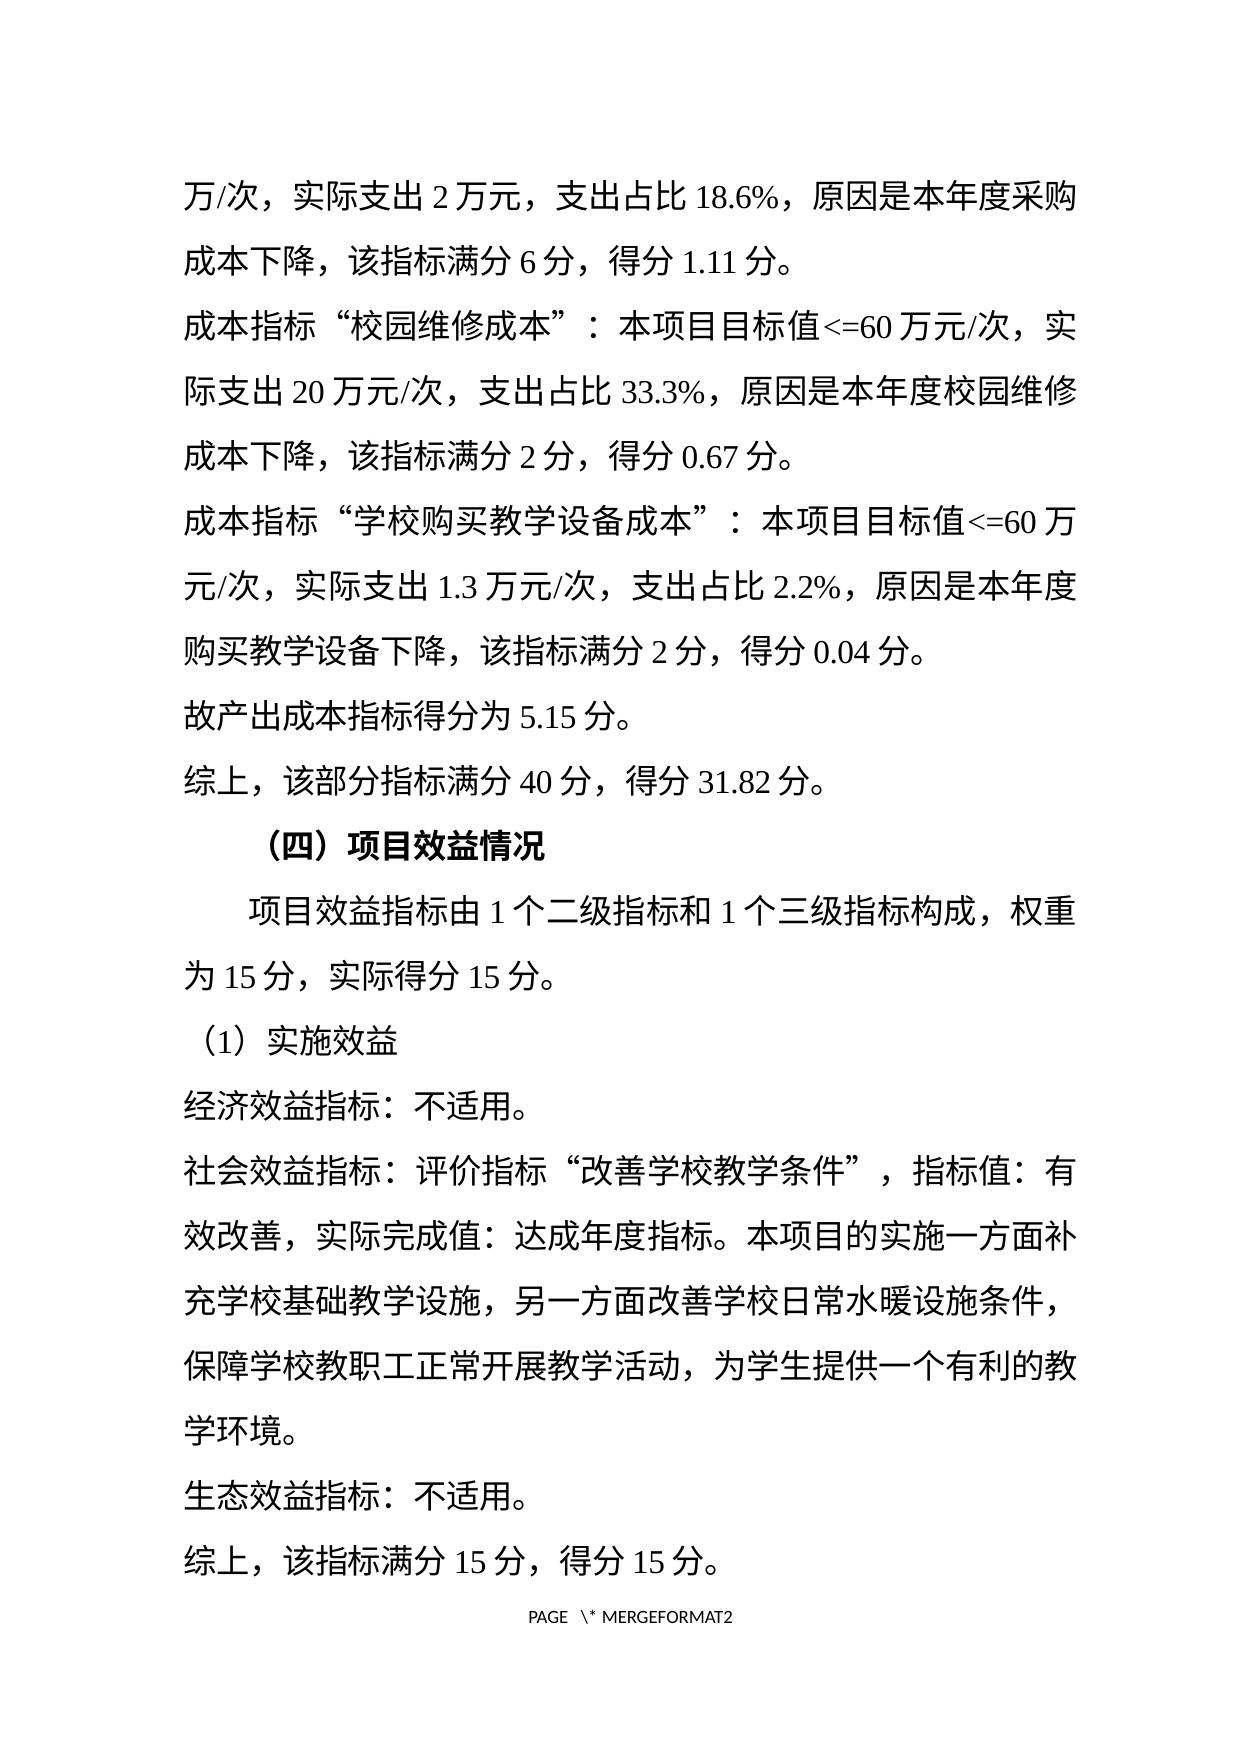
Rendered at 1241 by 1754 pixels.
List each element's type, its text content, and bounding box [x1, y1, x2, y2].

text （四）项目效益情况 [183, 812, 1078, 877]
text 项目效益指标由1个二级指标和1个三级指标构成，权重为15分，实际得分15分。 （1）实施效益 经济效益指标：不适用。 社会效益指标：评价指标“改善学校教学条件”，指标值：有效改善，实际完成值：达成年度指标。本项目的实施一方面补充学校基础教学设施，另一方面改善学校日常水暖设施条件，保障学校教职工正常开展教学活动，为学生提供一个有利的教学环境。 生态效益指标：不适用。 综上，该指标满分15分，得分15分。 [183, 877, 1078, 1592]
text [183, 162, 1078, 812]
